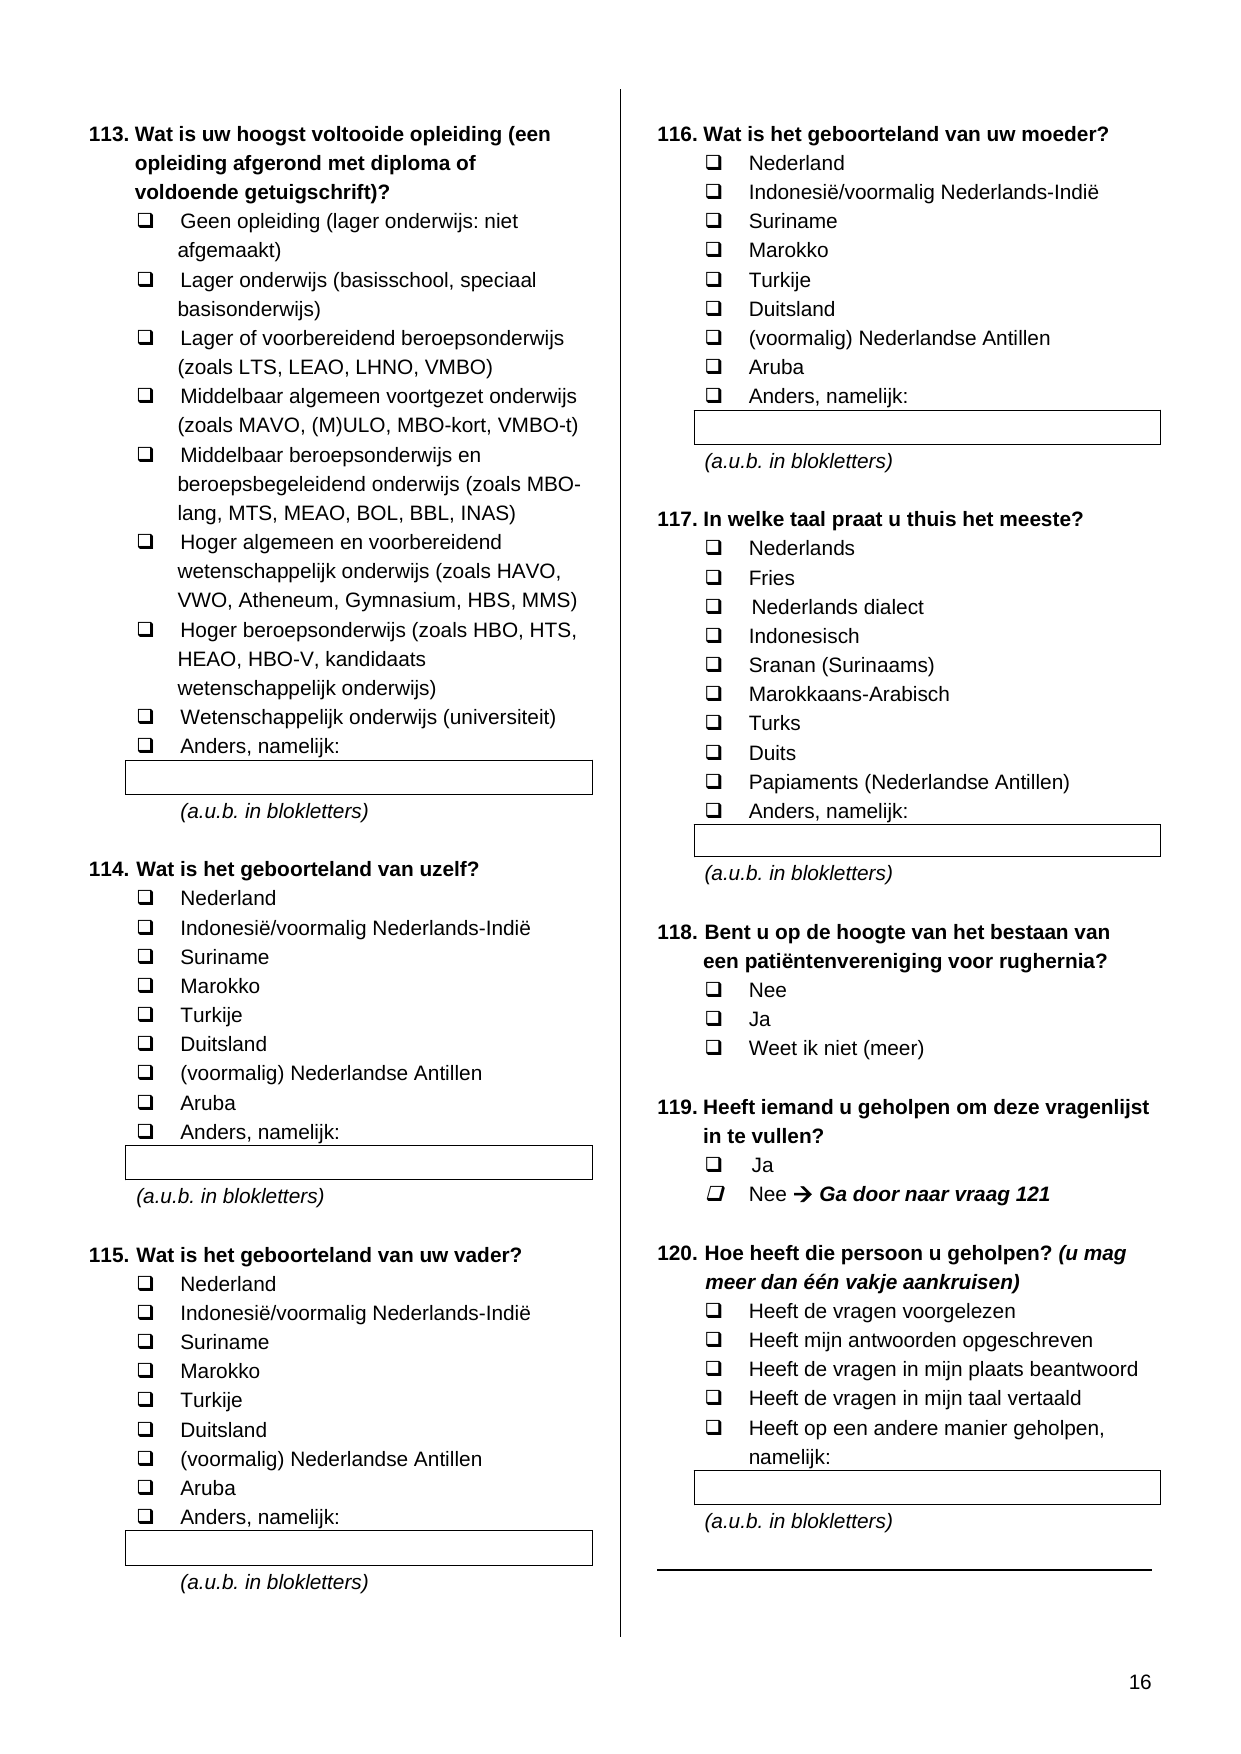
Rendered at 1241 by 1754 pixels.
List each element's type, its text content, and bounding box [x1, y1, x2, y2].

list Aruba [136, 1087, 583, 1116]
list Indonesië/voormalig Nederlands-Indië [704, 176, 1152, 205]
text welke taal praat u thuis het meeste? [657, 503, 1152, 532]
list Lager of voorbereidend beroepsonderwijs (zoals LTS, LEAO, LHNO, VMBO) [136, 322, 583, 380]
list Heeft mijn antwoorden opgeschreven [704, 1324, 1152, 1353]
list Ja [704, 1003, 1152, 1032]
list Sranan (Surinaams) [704, 649, 1152, 678]
list Duitsland [704, 293, 1152, 322]
list Anders, namelijk: [136, 1116, 583, 1145]
list Nederland [136, 882, 583, 912]
list Nederlands dialect [704, 591, 1152, 620]
list Duitsland [136, 1414, 583, 1443]
list Papiaments (Nederlandse Antillen) [704, 766, 1152, 795]
list Heeft de vragen in mijn plaats beantwoord [704, 1353, 1152, 1382]
list Ja [704, 1149, 1152, 1178]
list Heeft op een andere manier geholpen, [704, 1412, 1182, 1441]
text 113. Wat is uw hoogst voltooide opleiding (een opleiding afgerond met diploma of voldoende getuigschrift)? [89, 118, 583, 205]
text 119. Heeft iemand u geholpen om deze vragenlijst in te vullen? [657, 1091, 1152, 1149]
list (voormalig) Nederlandse Antillen [704, 322, 1152, 351]
list Suriname [704, 205, 1152, 234]
list Fries [704, 562, 1152, 591]
list Heeft de vragen in mijn taal vertaald [704, 1382, 1152, 1412]
list Marokko [136, 970, 583, 999]
text (a.u.b. in blokletters) [657, 1505, 1152, 1538]
list Suriname [136, 1326, 583, 1355]
list Anders, namelijk: [136, 1501, 583, 1530]
list Turkije [136, 1384, 583, 1414]
text (a.u.b. in blokletters) [89, 1180, 583, 1209]
text 120. Hoe heeft die persoon u geholpen? (u mag meer dan één vakje aankruisen) [657, 1237, 1152, 1295]
list Aruba [704, 351, 1152, 380]
list Anders, namelijk: [704, 380, 1152, 409]
list Marokko [136, 1355, 583, 1384]
text 114. Wat is het geboorteland van uzelf? [89, 853, 583, 882]
list (voormalig) Nederlandse Antillen [136, 1057, 583, 1087]
text (a.u.b. in blokletters) [89, 1566, 583, 1595]
text (a.u.b. in blokletters) [657, 857, 1152, 887]
list Turkije [136, 999, 583, 1028]
list Marokkaans-Arabisch [704, 678, 1152, 707]
list Indonesisch [704, 620, 1152, 649]
list Geen opleiding (lager onderwijs: niet afgemaakt) [136, 205, 583, 264]
list Nee Ga door naar vraag 121 [704, 1178, 1201, 1207]
text (a.u.b. in blokletters) [89, 795, 583, 824]
list Heeft de vragen voorgelezen [704, 1295, 1152, 1324]
text (a.u.b. in blokletters) [657, 445, 1152, 474]
list Turks [704, 707, 1152, 737]
list Nee [704, 974, 1152, 1003]
list Middelbaar beroepsonderwijs en beroepsbegeleidend onderwijs (zoals MBO-lang, MTS, MEAO, BOL, BBL, INAS) [136, 439, 583, 526]
list Lager onderwijs (basisschool, speciaal basisonderwijs) [136, 264, 583, 322]
list Nederland [704, 147, 1152, 176]
list Turkije [704, 264, 1152, 293]
list Anders, namelijk: [704, 795, 1152, 824]
text 118. Bent u op de hoogte van het bestaan van een patiëntenvereniging voor rughernia? [657, 916, 1152, 974]
list Anders, namelijk: [136, 730, 583, 759]
text 116. Wat is het geboorteland van uw moeder? [657, 118, 1152, 147]
list Nederlands [704, 532, 1152, 562]
list Hoger algemeen en voorbereidend wetenschappelijk onderwijs (zoals HAVO, VWO, Atheneum, Gymnasium, HBS, MMS) [136, 526, 583, 614]
list (voormalig) Nederlandse Antillen [136, 1443, 583, 1472]
list Marokko [704, 234, 1152, 264]
list Indonesië/voormalig Nederlands-Indië [136, 1297, 583, 1326]
list Weet ik niet (meer) [704, 1032, 1152, 1062]
list Duitsland [136, 1028, 583, 1057]
list Nederland [136, 1268, 583, 1297]
text 115. Wat is het geboorteland van uw vader? [89, 1239, 583, 1268]
list Duits [704, 737, 1152, 766]
text namelijk: [704, 1441, 1182, 1470]
list Middelbaar algemeen voortgezet onderwijs (zoals MAVO, (M)ULO, MBO-kort, VMBO-t) [136, 380, 614, 439]
list Hoger beroepsonderwijs (zoals HBO, HTS, HEAO, HBO-V, kandidaats wetenschappelijk onderwijs) [136, 614, 583, 701]
list Suriname [136, 941, 583, 970]
list Wetenschappelijk onderwijs (universiteit) [136, 701, 583, 730]
list Indonesië/voormalig Nederlands-Indië [136, 912, 583, 941]
list Aruba [136, 1472, 583, 1501]
